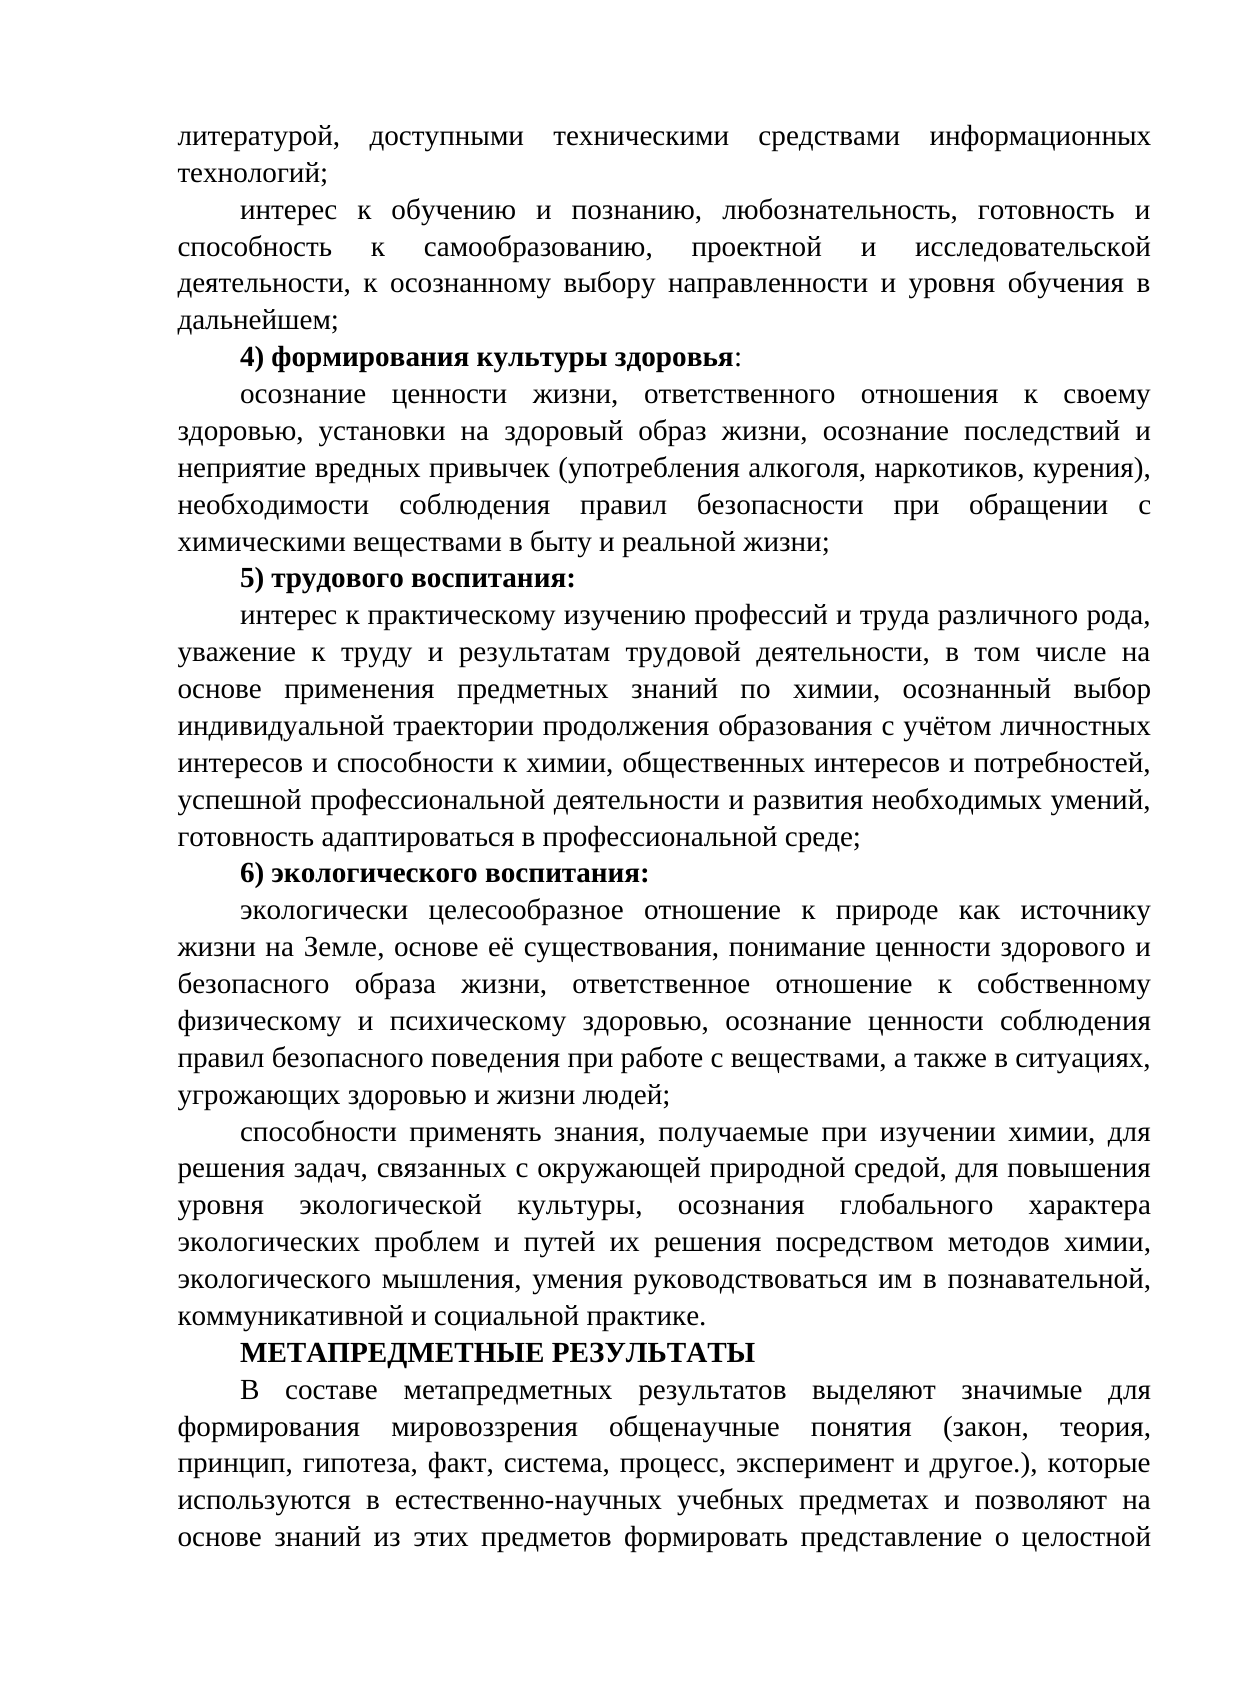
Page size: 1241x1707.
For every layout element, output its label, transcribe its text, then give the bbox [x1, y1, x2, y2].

text осознание ценности жизни, ответственного отношения к своему здоровью, установки на здоровый образ жизни, осознание последствий и неприятие вредных привычек (употребления алкоголя, наркотиков, курения), необходимости соблюдения правил безопасности при обращении с химическими веществами в быту и реальной жизни; [177, 376, 1152, 557]
text МЕТАПРЕДМЕТНЫЕ РЕЗУЛЬТАТЫ [177, 1335, 1152, 1368]
text экологически целесообразное отношение к природе как источнику жизни на Земле, основе её существования, понимание ценности здорового и безопасного образа жизни, ответственное отношение к собственному физическому и психическому здоровью, осознание ценности соблюдения правил безопасного поведения при работе с веществами, а также в ситуациях, угрожающих здоровью и жизни людей; [177, 892, 1152, 1110]
text 6) экологического воспитания: [177, 856, 1152, 889]
text 5) трудового воспитания: [177, 561, 1152, 594]
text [177, 1372, 1152, 1553]
text интерес к обучению и познанию, любознательность, готовность и способность к самообразованию, проектной и исследовательской деятельности, к осознанному выбору направленности и уровня обучения в дальнейшем; [177, 192, 1152, 336]
text способности применять знания, получаемые при изучении химии, для решения задач, связанных с окружающей природной средой, для повышения уровня экологической культуры, осознания глобального характера экологических проблем и путей их решения посредством методов химии, экологического мышления, умения руководствоваться им в познавательной, коммуникативной и социальной практике. [177, 1114, 1152, 1332]
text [177, 118, 1152, 188]
text 4) формирования культуры здоровья: [177, 339, 1152, 373]
text интерес к практическому изучению профессий и труда различного рода, уважение к труду и результатам трудовой деятельности, в том числе на основе применения предметных знаний по химии, осознанный выбор индивидуальной траектории продолжения образования с учётом личностных интересов и способности к химии, общественных интересов и потребностей, успешной профессиональной деятельности и развития необходимых умений, готовность адаптироваться в профессиональной среде; [177, 597, 1152, 852]
